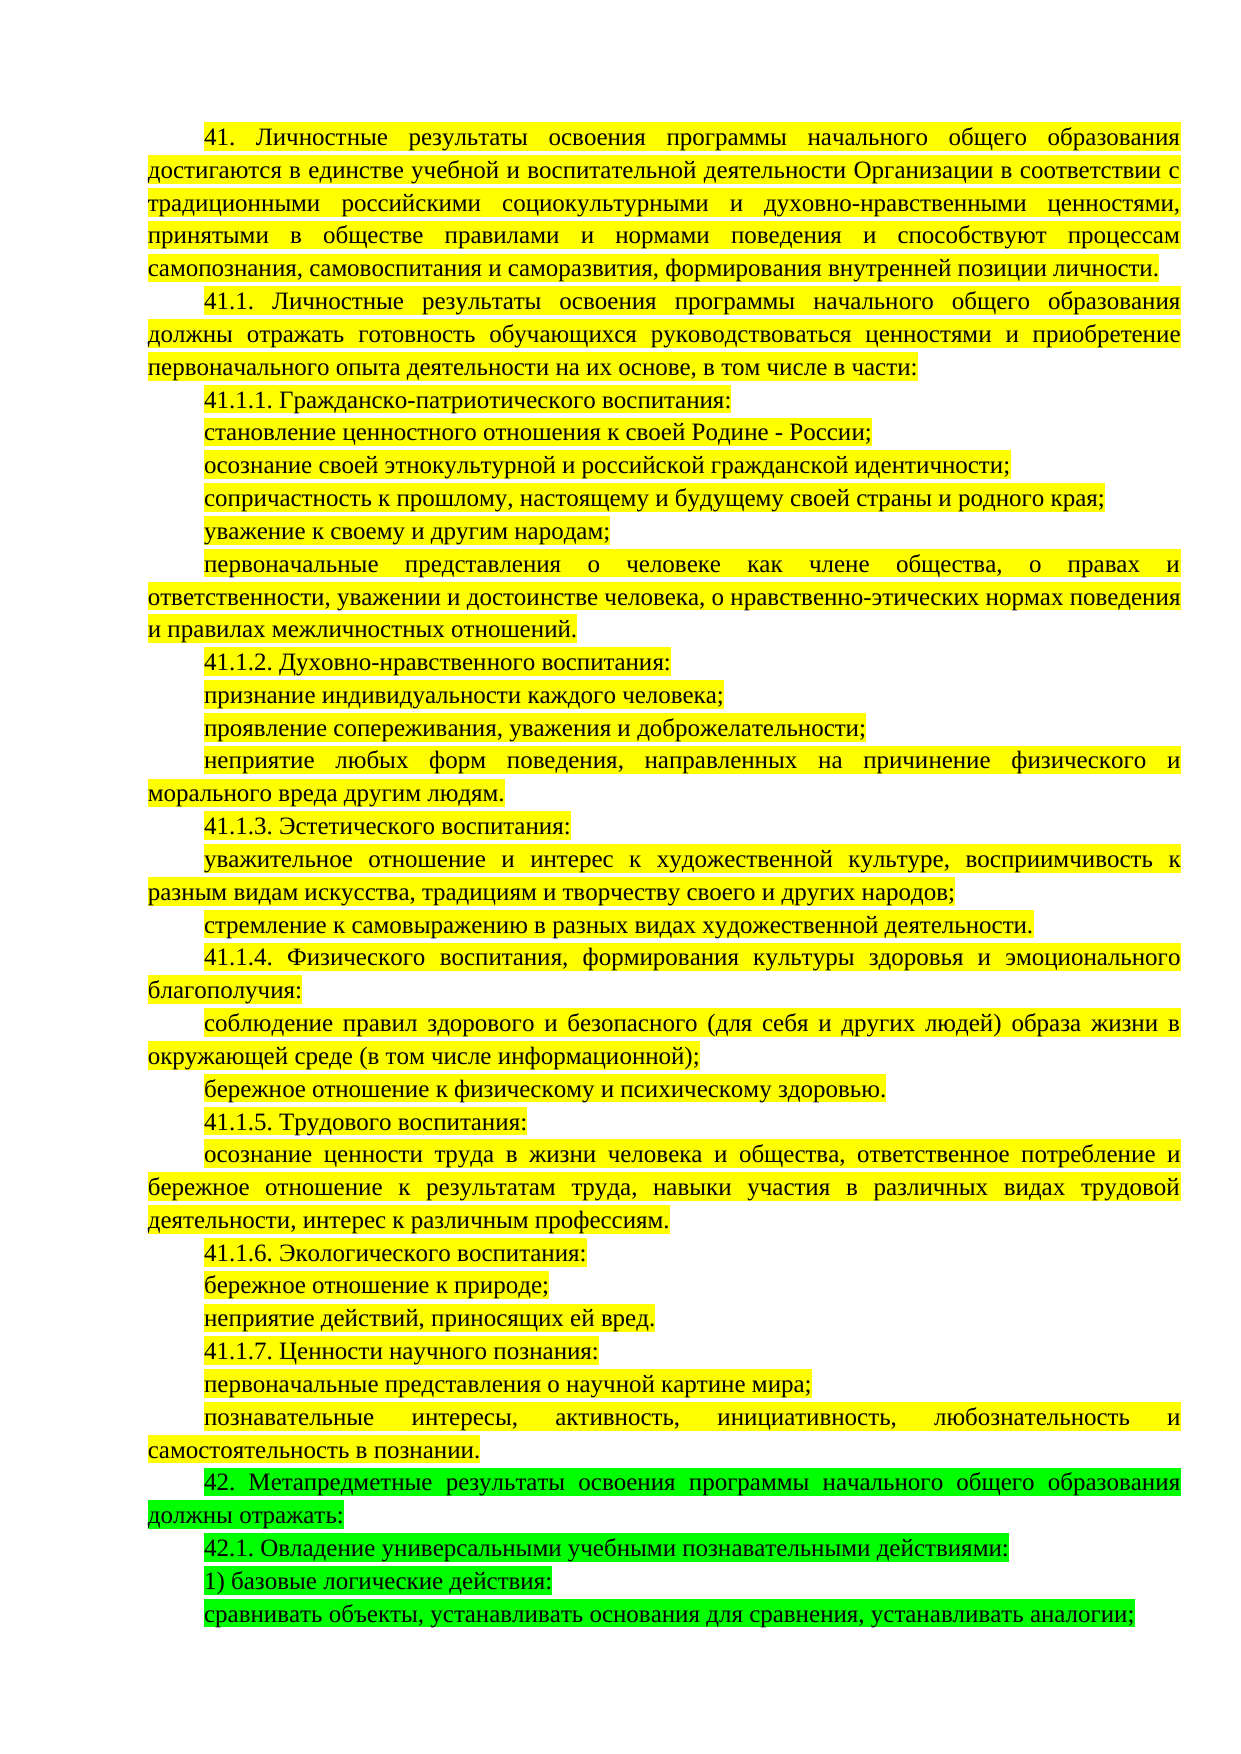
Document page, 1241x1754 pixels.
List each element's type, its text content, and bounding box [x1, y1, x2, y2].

text соблюдение правил здорового и безопасного (для себя и других людей) образа жизни в окружающей среде (в том числе информационной); [148, 1004, 1181, 1070]
text 42.1. Овладение универсальными учебными познавательными действиями: [148, 1529, 1181, 1562]
text стремление к самовыражению в разных видах художественной деятельности. [148, 906, 1181, 938]
text первоначальные представления о человеке как члене общества, о правах и ответственности, уважении и достоинстве человека, о нравственно-этических нормах поведения и правилах межличностных отношений. [148, 610, 1181, 643]
text 41.1.4. Физического воспитания, формирования культуры здоровья и эмоционального благополучия: [148, 938, 1181, 1004]
text осознание своей этнокультурной и российской гражданской идентичности; [148, 446, 1181, 479]
text бережное отношение к природе; [148, 1267, 1181, 1299]
text 41.1.6. Экологического воспитания: [148, 1234, 1181, 1267]
text 41.1.7. Ценности научного познания: [148, 1332, 1181, 1365]
text сопричастность к прошлому, настоящему и будущему своей страны и родного края; [148, 479, 1181, 512]
text проявление сопереживания, уважения и доброжелательности; [148, 709, 1181, 742]
text 41.1.3. Эстетического воспитания: [148, 807, 1181, 840]
text неприятие действий, приносящих ей вред. [148, 1299, 1181, 1332]
text уважительное отношение и интерес к художественной культуре, восприимчивость к разным видам искусства, традициям и творчеству своего и других народов; [148, 840, 1181, 906]
text неприятие любых форм поведения, направленных на причинение физического и морального вреда другим людям. [148, 742, 1181, 807]
text осознание ценности труда в жизни человека и общества, ответственное потребление и бережное отношение к результатам труда, навыки участия в различных видах трудовой деятельности, интерес к различным профессиям. [148, 1135, 1181, 1172]
text познавательные интересы, активность, инициативность, любознательность и самостоятельность в познании. [148, 1398, 1181, 1463]
text 41.1.1. Гражданско-патриотического воспитания: [148, 381, 1181, 413]
text становление ценностного отношения к своей Родине - России; [148, 413, 1181, 446]
text 1) базовые логические действия: [148, 1562, 1181, 1595]
text первоначальные представления о научной картине мира; [148, 1365, 1181, 1398]
text 41.1. Личностные результаты освоения программы начального общего образования должны отражать готовность обучающихся руководствоваться ценностями и приобретение первоначального опыта деятельности на их основе, в том числе в части: [148, 282, 1181, 319]
text осознание ценности труда в жизни человека и общества, ответственное потребление и бережное отношение к результатам труда, навыки участия в различных видах трудовой деятельности, интерес к различным профессиям. [148, 1201, 1181, 1234]
text первоначальные представления о человеке как члене общества, о правах и ответственности, уважении и достоинстве человека, о нравственно-этических нормах поведения и правилах межличностных отношений. [148, 545, 1181, 582]
text 41.1. Личностные результаты освоения программы начального общего образования должны отражать готовность обучающихся руководствоваться ценностями и приобретение первоначального опыта деятельности на их основе, в том числе в части: [148, 348, 1181, 381]
text 41. Личностные результаты освоения программы начального общего образования достигаются в единстве учебной и воспитательной деятельности Организации в соответствии с традиционными российскими социокультурными и духовно-нравственными ценностями, принятыми в обществе правилами и нормами поведения и способствуют процессам самопознания, самовоспитания и саморазвития, формирования внутренней позиции личности. [148, 249, 1181, 282]
text уважение к своему и другим народам; [148, 512, 1181, 545]
text 41.1.5. Трудового воспитания: [148, 1102, 1181, 1135]
text 41. Личностные результаты освоения программы начального общего образования достигаются в единстве учебной и воспитательной деятельности Организации в соответствии с традиционными российскими социокультурными и духовно-нравственными ценностями, принятыми в обществе правилами и нормами поведения и способствуют процессам самопознания, самовоспитания и саморазвития, формирования внутренней позиции личности. [148, 118, 1181, 155]
text бережное отношение к физическому и психическому здоровью. [148, 1070, 1181, 1102]
text сравнивать объекты, устанавливать основания для сравнения, устанавливать аналогии; [148, 1595, 1181, 1627]
text 42. Метапредметные результаты освоения программы начального общего образования должны отражать: [148, 1463, 1181, 1529]
text признание индивидуальности каждого человека; [148, 676, 1181, 709]
text 41.1.2. Духовно-нравственного воспитания: [148, 643, 1181, 676]
